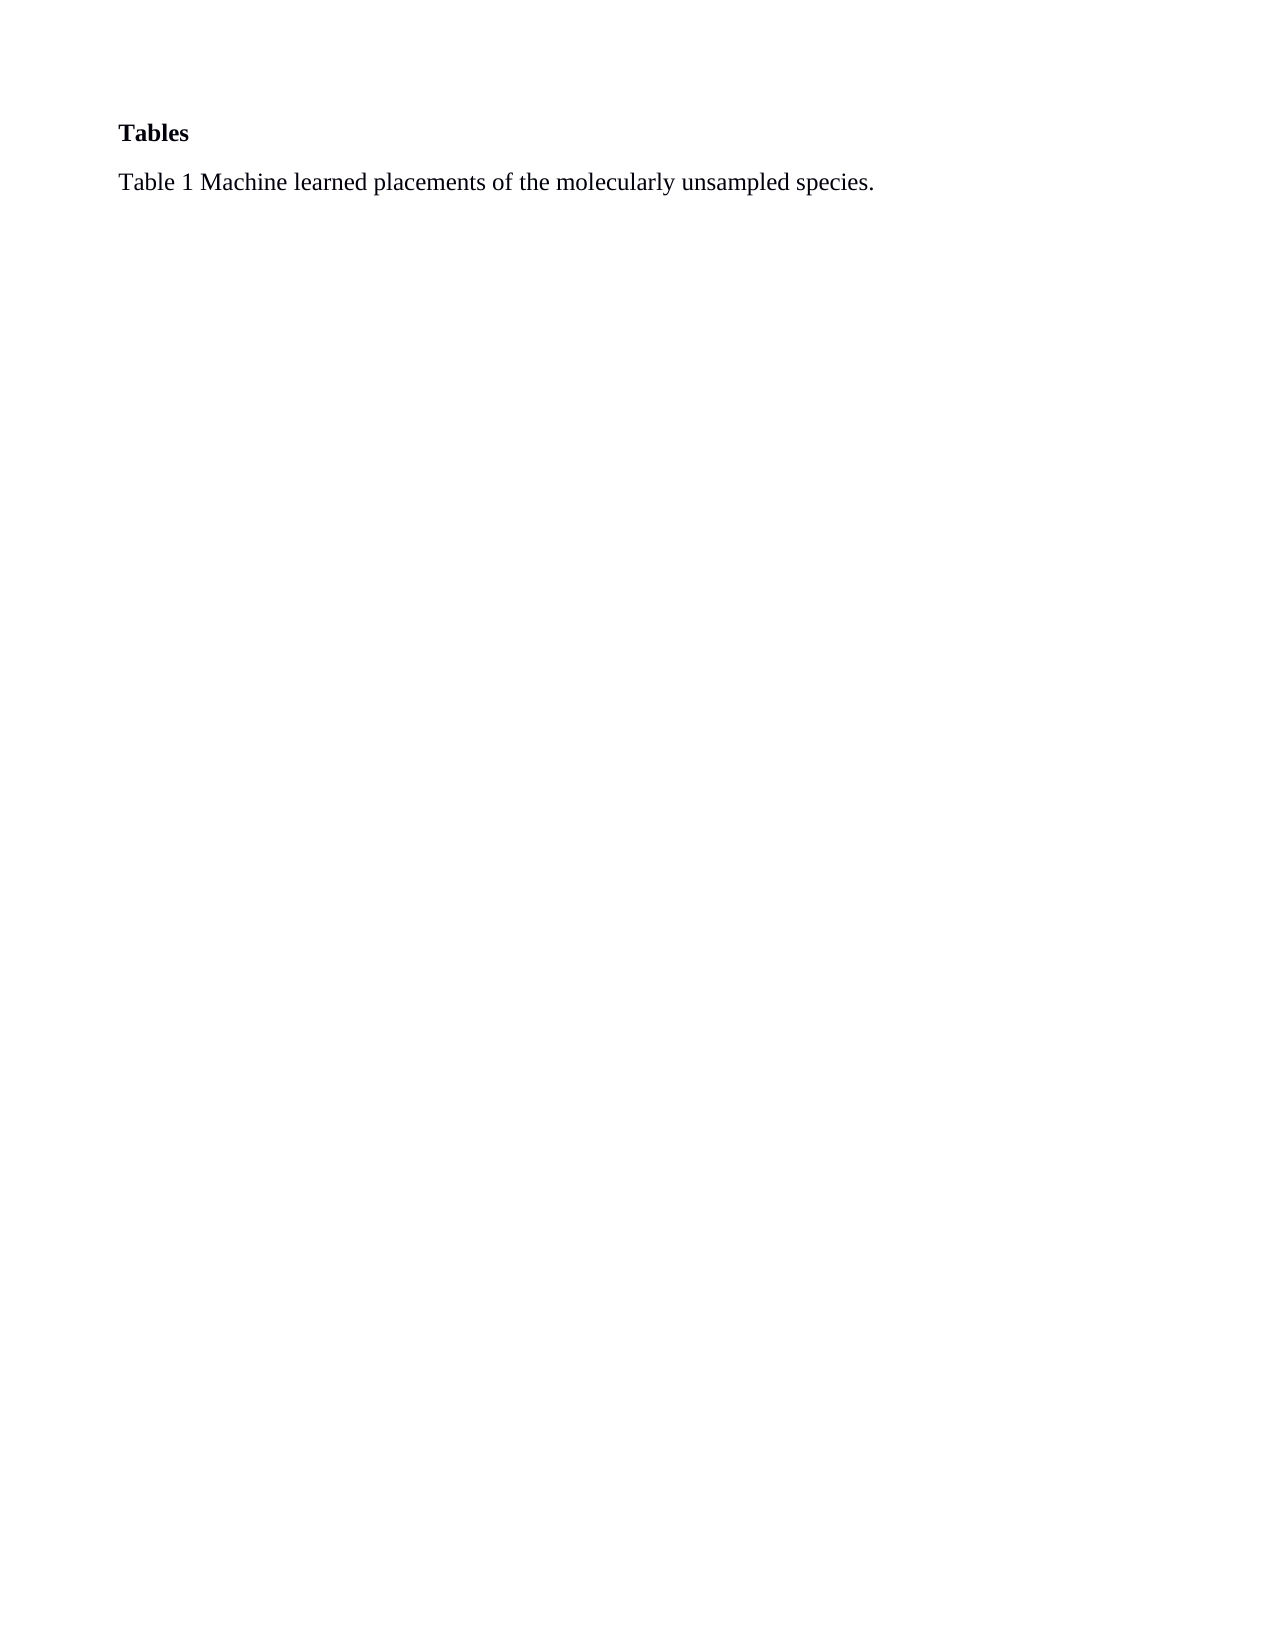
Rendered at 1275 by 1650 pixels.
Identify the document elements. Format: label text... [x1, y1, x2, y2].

text Table 1 Machine learned placements of the molecularly unsampled species. [118, 167, 1157, 196]
text Tables [118, 118, 1157, 147]
